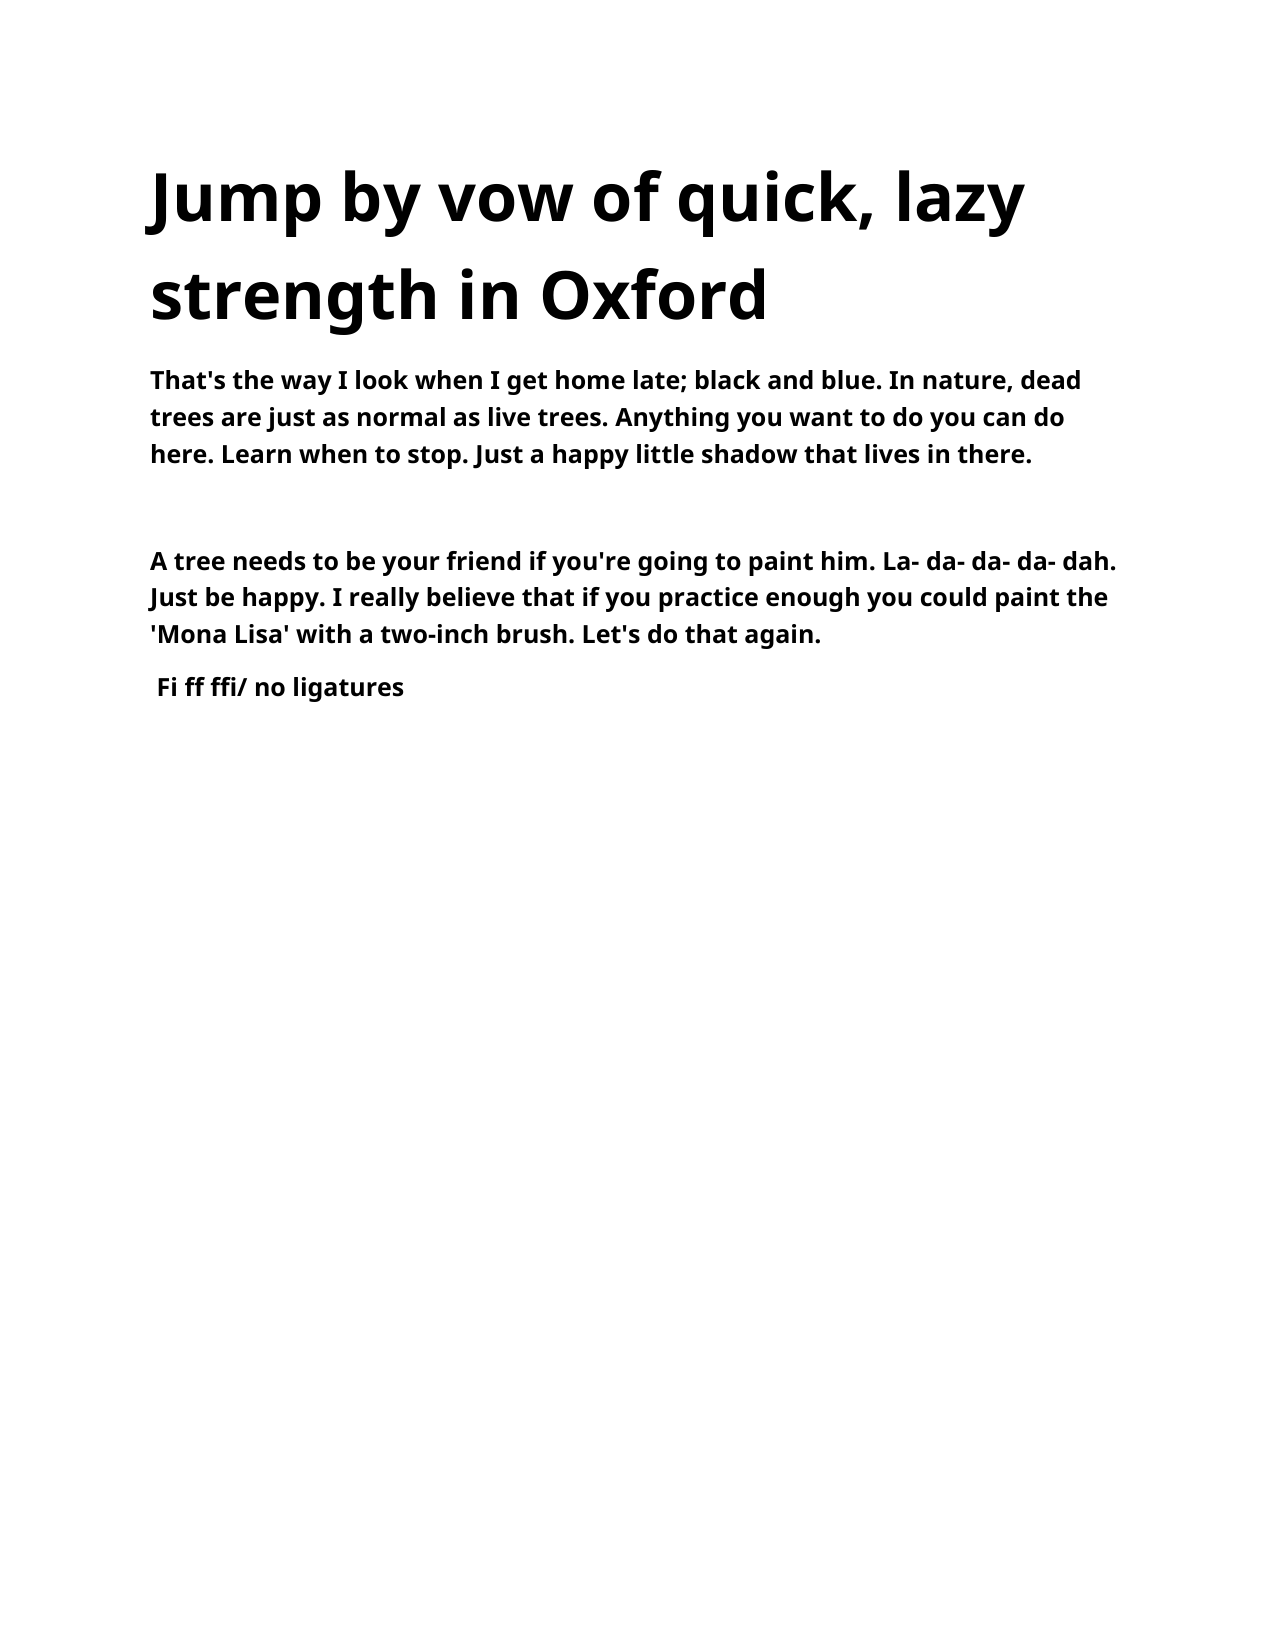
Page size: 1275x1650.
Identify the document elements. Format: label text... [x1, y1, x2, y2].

text That's the way I look when I get home late; black and blue. In nature, dead trees are just as normal as live trees. Anything you want to do you can do here. Learn when to stop. Just a happy little shadow that lives in there. [150, 363, 1125, 470]
text A tree needs to be your friend if you're going to paint him. La- da- da- da- dah. Just be happy. I really believe that if you practice enough you could paint the 'Mona Lisa' with a two-inch brush. Let's do that again. [150, 543, 1125, 651]
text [150, 150, 1125, 339]
text Fi ff ffi/ no ligatures [150, 670, 1125, 704]
